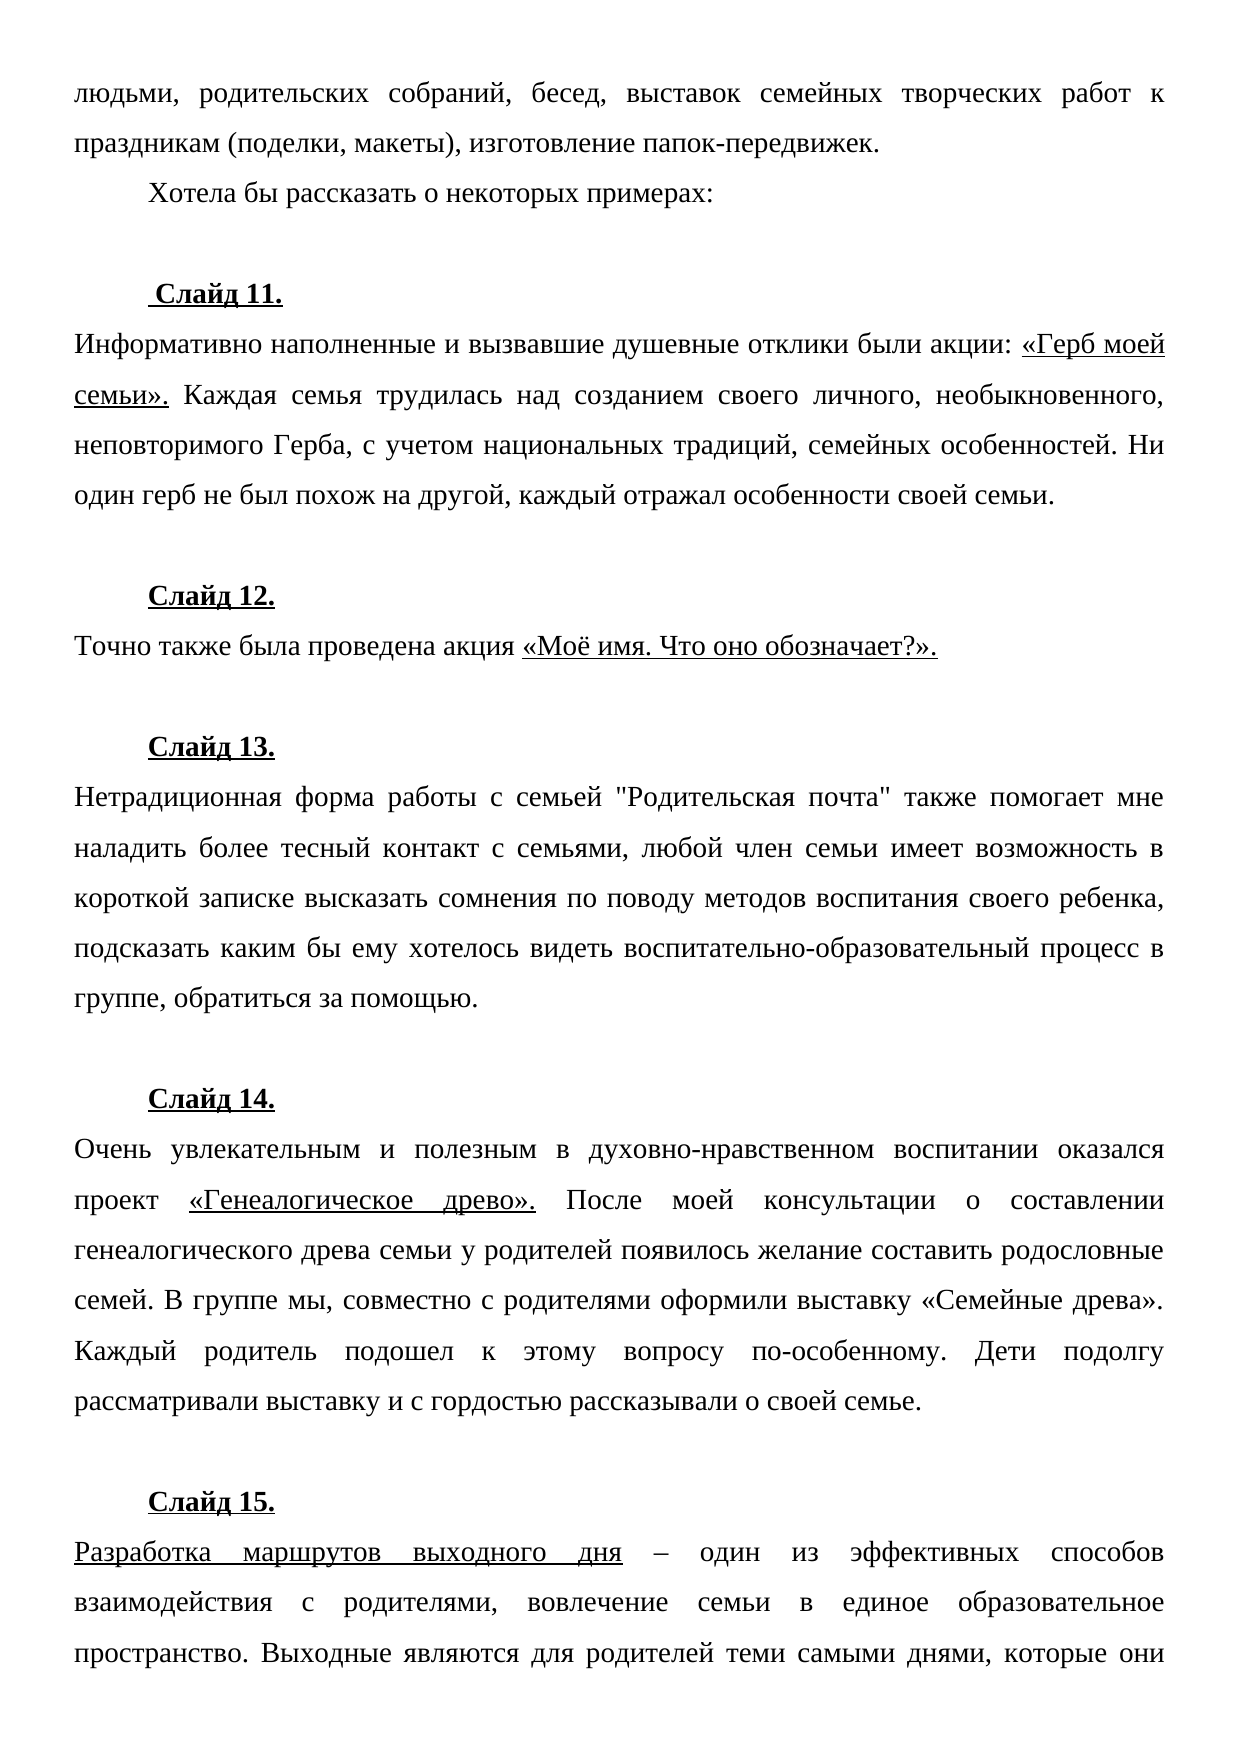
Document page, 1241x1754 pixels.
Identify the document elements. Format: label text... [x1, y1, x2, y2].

text Слайд 13. [74, 729, 1165, 763]
text Слайд 14. [74, 1081, 1165, 1115]
text Хотела бы рассказать о некоторых примерах: [74, 176, 1165, 209]
text Очень увлекательным и полезным в духовно-нравственном воспитании оказался проект «Генеалогическое древо». После моей консультации о составлении генеалогического древа семьи у родителей появилось желание составить родословные семей. В группе мы, совместно с родителями оформили выставку «Семейные древа». Каждый родитель подошел к этому вопросу по-особенному. Дети подолгу рассматривали выставку и с гордостью рассказывали о своей семье. [74, 1132, 1165, 1417]
text Слайд 11. [74, 276, 1165, 310]
text Информативно наполненные и вызвавшие душевные отклики были акции: «Герб моей семьи». Каждая семья трудилась над созданием своего личного, необыкновенного, неповторимого Герба, с учетом национальных традиций, семейных особенностей. Ни один герб не был похож на другой, каждый отражал особенности своей семьи. [74, 327, 1165, 511]
text Нетрадиционная форма работы с семьей "Родительская почта" также помогает мне наладить более тесный контакт с семьями, любой член семьи имеет возможность в короткой записке высказать сомнения по поводу методов воспитания своего ребенка, подсказать каким бы ему хотелось видеть воспитательно-образовательный процесс в группе, обратиться за помощью. [74, 779, 1165, 1014]
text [74, 75, 1165, 159]
text Слайд 12. [74, 578, 1165, 612]
text Слайд 15. [74, 1484, 1165, 1517]
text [74, 1534, 1165, 1668]
text Точно также была проведена акция «Моё имя. Что оно обозначает?». [74, 628, 1165, 662]
